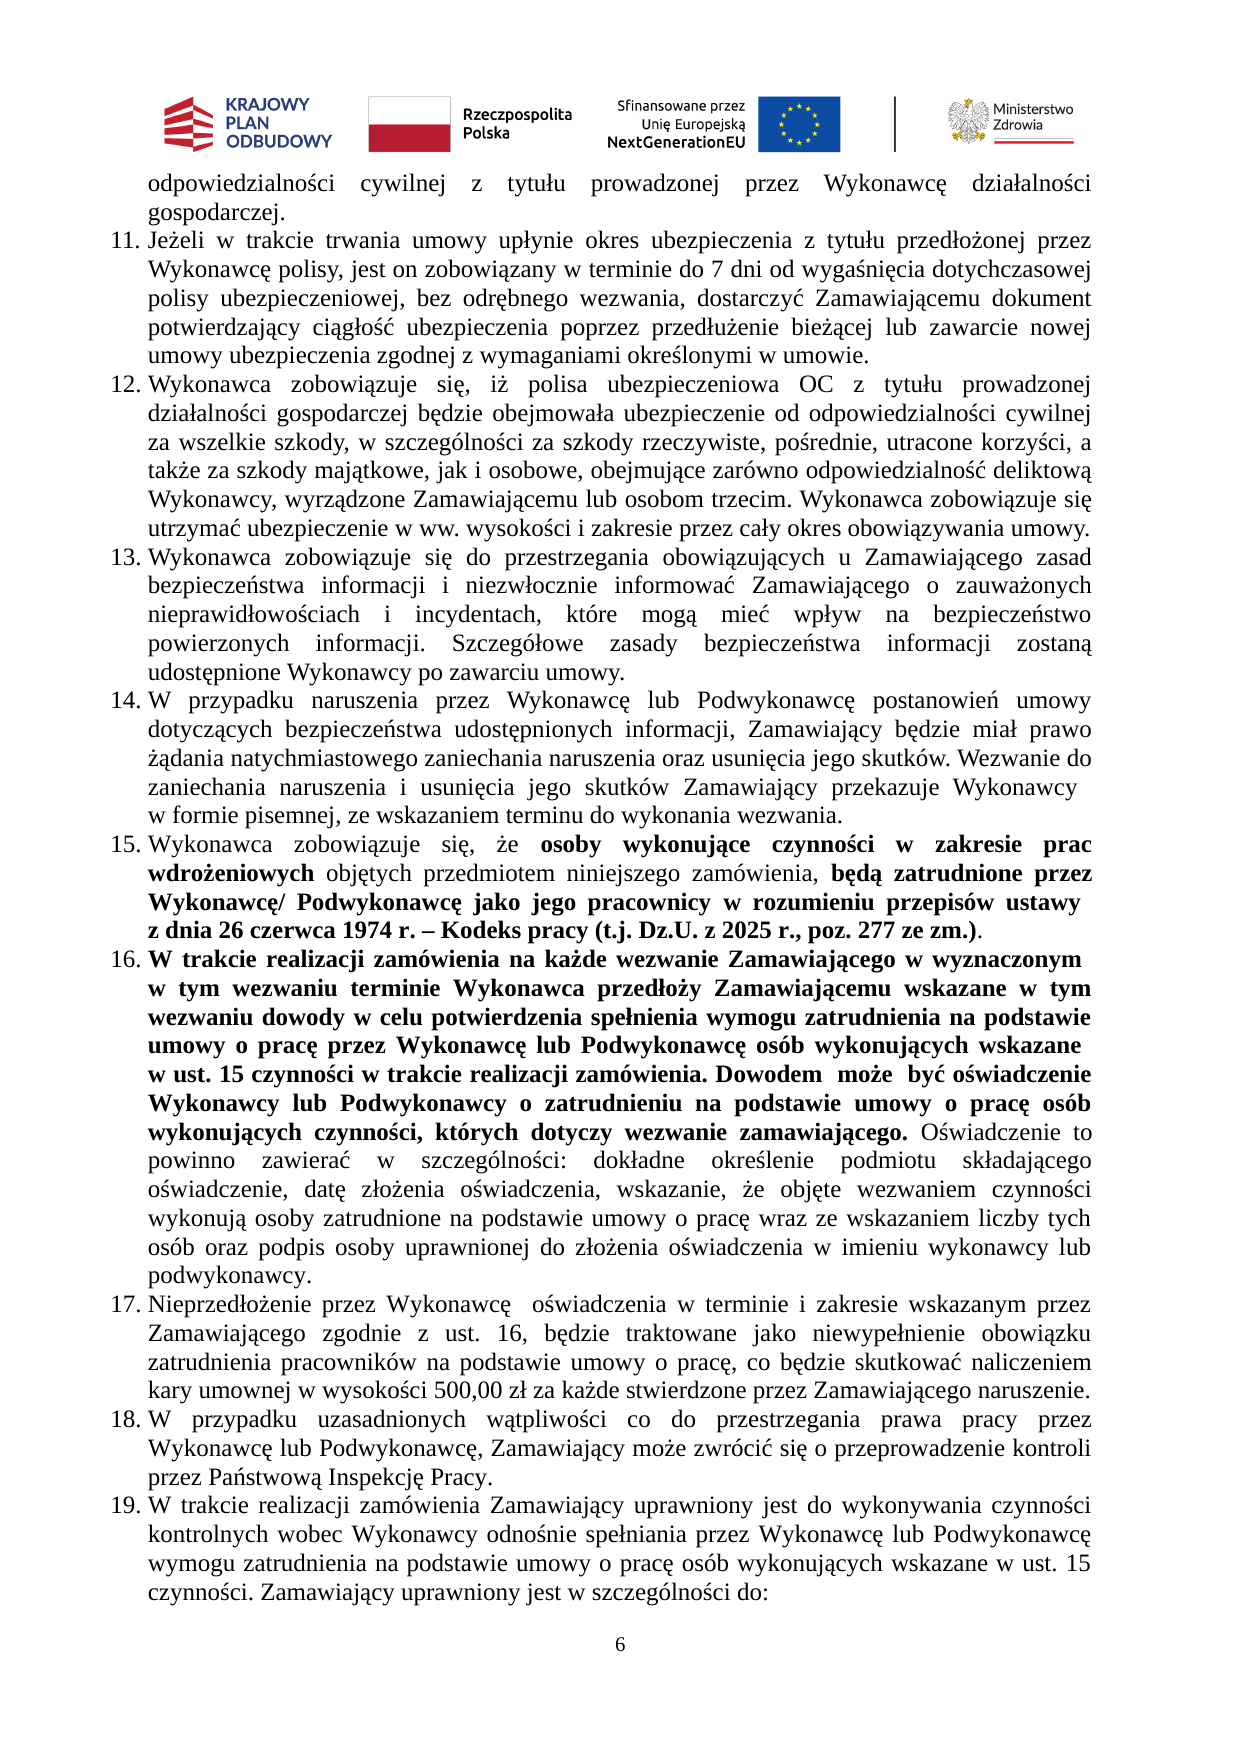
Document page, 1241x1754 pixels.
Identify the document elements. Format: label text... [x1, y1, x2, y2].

list W przypadku uzasadnionych wątpliwości co do przestrzegania prawa pracy przez Wykonawcę lub Podwykonawcę, Zamawiający może zwrócić się o przeprowadzenie kontroli przez Państwową Inspekcję Pracy. [110, 1404, 1092, 1491]
picture [147, 73, 1093, 169]
list Wykonawca zobowiązuje się do przestrzegania obowiązujących u Zamawiającego zasad bezpieczeństwa informacji i niezwłocznie informować Zamawiającego o zauważonych nieprawidłowościach i incydentach, które mogą mieć wpływ na bezpieczeństwo powierzonych informacji. Szczegółowe zasady bezpieczeństwa informacji zostaną udostępnione Wykonawcy po zawarciu umowy. [110, 542, 1092, 686]
list W trakcie realizacji zamówienia na każde wezwanie Zamawiającego w wyznaczonym w tym wezwaniu terminie Wykonawca przedłoży Zamawiającemu wskazane w tym wezwaniu dowody w celu potwierdzenia spełnienia wymogu zatrudnienia na podstawie umowy o pracę przez Wykonawcę lub Podwykonawcę osób wykonujących wskazane w ust. 15 czynności w trakcie realizacji zamówienia. Dowodem może być oświadczenie Wykonawcy lub Podwykonawcy o zatrudnieniu na podstawie umowy o pracę osób wykonujących czynności, których dotyczy wezwanie zamawiającego. Oświadczenie to powinno zawierać w szczególności: dokładne określenie podmiotu składającego oświadczenie, datę złożenia oświadczenia, wskazanie, że objęte wezwaniem czynności wykonują osoby zatrudnione na podstawie umowy o pracę wraz ze wskazaniem liczby tych osób oraz podpis osoby uprawnionej do złożenia oświadczenia w imieniu wykonawcy lub podwykonawcy. [110, 944, 1092, 1289]
list Nieprzedłożenie przez Wykonawcę oświadczenia w terminie i zakresie wskazanym przez Zamawiającego zgodnie z ust. 16, będzie traktowane jako niewypełnienie obowiązku zatrudnienia pracowników na podstawie umowy o pracę, co będzie skutkować naliczeniem kary umownej w wysokości 500,00 zł za każde stwierdzone przez Zamawiającego naruszenie. [110, 1289, 1092, 1404]
list W trakcie realizacji zamówienia Zamawiający uprawniony jest do wykonywania czynności kontrolnych wobec Wykonawcy odnośnie spełniania przez Wykonawcę lub Podwykonawcę wymogu zatrudnienia na podstawie umowy o pracę osób wykonujących wskazane w ust. 15 czynności. Zamawiający uprawniony jest w szczególności do: [110, 1491, 1092, 1606]
list W przypadku naruszenia przez Wykonawcę lub Podwykonawcę postanowień umowy dotyczących bezpieczeństwa udostępnionych informacji, Zamawiający będzie miał prawo żądania natychmiastowego zaniechania naruszenia oraz usunięcia jego skutków. Wezwanie do zaniechania naruszenia i usunięcia jego skutków Zamawiający przekazuje Wykonawcy w formie pisemnej, ze wskazaniem terminu do wykonania wezwania. [110, 686, 1092, 829]
list Jeżeli w trakcie trwania umowy upłynie okres ubezpieczenia z tytułu przedłożonej przez Wykonawcę polisy, jest on zobowiązany w terminie do 7 dni od wygaśnięcia dotychczasowej polisy ubezpieczeniowej, bez odrębnego wezwania, dostarczyć Zamawiającemu dokument potwierdzający ciągłość ubezpieczenia poprzez przedłużenie bieżącej lub zawarcie nowej umowy ubezpieczenia zgodnej z wymaganiami określonymi w umowie. [110, 226, 1092, 369]
list Wykonawca zobowiązuje się, że osoby wykonujące czynności w zakresie prac wdrożeniowych objętych przedmiotem niniejszego zamówienia, będą zatrudnione przez Wykonawcę/ Podwykonawcę jako jego pracownicy w rozumieniu przepisów ustawy z dnia 26 czerwca 1974 r. – Kodeks pracy (t.j. Dz.U. z 2025 r., poz. 277 ze zm.). [110, 829, 1092, 944]
list Wykonawca zobowiązuje się, iż polisa ubezpieczeniowa OC z tytułu prowadzonej działalności gospodarczej będzie obejmowała ubezpieczenie od odpowiedzialności cywilnej za wszelkie szkody, w szczególności za szkody rzeczywiste, pośrednie, utracone korzyści, a także za szkody majątkowe, jak i osobowe, obejmujące zarówno odpowiedzialność deliktową Wykonawcy, wyrządzone Zamawiającemu lub osobom trzecim. Wykonawca zobowiązuje się utrzymać ubezpieczenie w ww. wysokości i zakresie przez cały okres obowiązywania umowy. [110, 369, 1092, 542]
